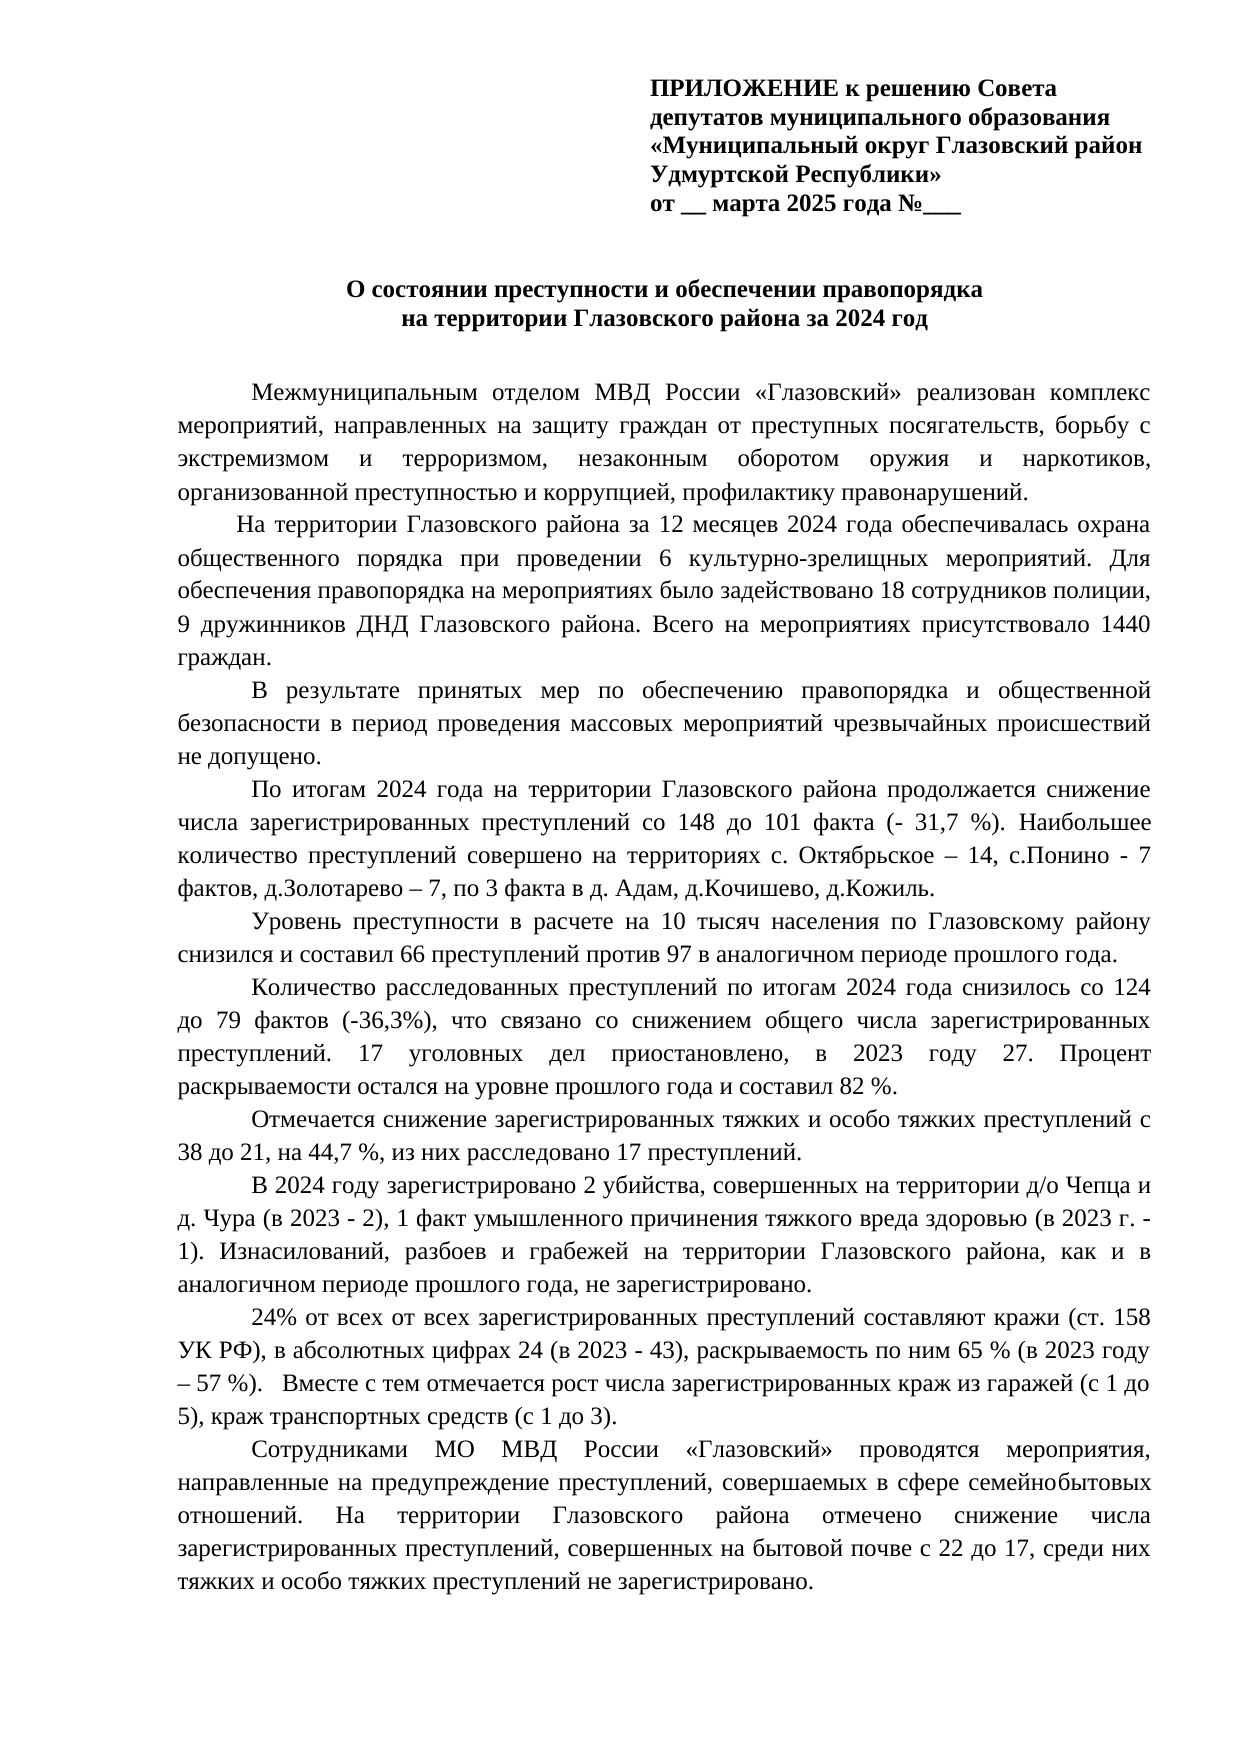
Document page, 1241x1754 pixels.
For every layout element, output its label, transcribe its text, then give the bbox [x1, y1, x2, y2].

text Сотрудниками МО МВД России «Глазовский» проводятся мероприятия, направленные на предупреждение преступлений, совершаемых в сфере семейнобытовых отношений. На территории Глазовского района отмечено снижение числа зарегистрированных преступлений, совершенных на бытовой почве с 22 до 17, среди них тяжких и особо тяжких преступлений не зарегистрировано. [177, 1434, 1152, 1467]
text Межмуниципальным отделом МВД России «Глазовский» реализован комплекс мероприятий, направленных на защиту граждан от преступных посягательств, борьбу с экстремизмом и терроризмом, незаконным оборотом оружия и наркотиков, организованной преступностью и коррупцией, профилактику правонарушений. [177, 472, 1152, 505]
text от __ марта 2025 года №___ [650, 188, 1152, 217]
text В 2024 году зарегистрировано 2 убийства, совершенных на территории д/о Чепца и д. Чура (в 2023 - 2), 1 факт умышленного причинения тяжкого вреда здоровью (в 2023 г. - 1). Изнасилований, разбоев и грабежей на территории Глазовского района, как и в аналогичном периоде прошлого года, не зарегистрировано. [177, 1170, 1152, 1203]
text В результате принятых мер по обеспечению правопорядка и общественной безопасности в период проведения массовых мероприятий чрезвычайных происшествий не допущено. [177, 736, 1152, 769]
text Межмуниципальным отделом МВД России «Глазовский» реализован комплекс мероприятий, направленных на защиту граждан от преступных посягательств, борьбу с экстремизмом и терроризмом, незаконным оборотом оружия и наркотиков, организованной преступностью и коррупцией, профилактику правонарушений. [177, 377, 1152, 411]
text Отмечается снижение зарегистрированных тяжких и особо тяжких преступлений с 38 до 21, на 44,7 %, из них расследовано 17 преступлений. [177, 1104, 1152, 1166]
text Уровень преступности в расчете на 10 тысяч населения по Глазовскому району снизился и составил 66 преступлений против 97 в аналогичном периоде прошлого года. [177, 906, 1152, 968]
text По итогам 2024 года на территории Глазовского района продолжается снижение числа зарегистрированных преступлений со 148 до 101 факта (- 31,7 %). Наибольшее количество преступлений совершено на территориях с. Октябрьское – 14, с.Понино - 7 фактов, д.Золотарево – 7, по 3 факта в д. Адам, д.Кочишево, д.Кожиль. [177, 774, 1152, 840]
text ПРИЛОЖЕНИЕ к решению Совета депутатов муниципального образования «Муниципальный округ Глазовский район Удмуртской Республики» [650, 73, 1152, 188]
text на территории Глазовского района за 2024 год [177, 303, 1152, 332]
text Сотрудниками МО МВД России «Глазовский» проводятся мероприятия, направленные на предупреждение преступлений, совершаемых в сфере семейнобытовых отношений. На территории Глазовского района отмечено снижение числа зарегистрированных преступлений, совершенных на бытовой почве с 22 до 17, среди них тяжких и особо тяжких преступлений не зарегистрировано. [177, 1562, 1152, 1595]
text 24% от всех от всех зарегистрированных преступлений составляют кражи (ст. 158 УК РФ), в абсолютных цифрах 24 (в 2023 - 43), раскрываемость по ним 65 % (в 2023 году – 57 %). Вместе с тем отмечается рост числа зарегистрированных краж из гаражей (с 1 до 5), краж транспортных средств (с 1 до 3). [177, 1302, 1152, 1335]
text По итогам 2024 года на территории Глазовского района продолжается снижение числа зарегистрированных преступлений со 148 до 101 факта (- 31,7 %). Наибольшее количество преступлений совершено на территориях с. Октябрьское – 14, с.Понино - 7 фактов, д.Золотарево – 7, по 3 факта в д. Адам, д.Кочишево, д.Кожиль. [177, 868, 1152, 902]
text Количество расследованных преступлений по итогам 2024 года снизилось со 124 до 79 фактов (-36,3%), что связано со снижением общего числа зарегистрированных преступлений. 17 уголовных дел приостановлено, в 2023 году 27. Процент раскрываемости остался на уровне прошлого года и составил 82 %. [177, 972, 1152, 1005]
text В результате принятых мер по обеспечению правопорядка и общественной безопасности в период проведения массовых мероприятий чрезвычайных происшествий не допущено. [177, 675, 1152, 708]
text В 2024 году зарегистрировано 2 убийства, совершенных на территории д/о Чепца и д. Чура (в 2023 - 2), 1 факт умышленного причинения тяжкого вреда здоровью (в 2023 г. - 1). Изнасилований, разбоев и грабежей на территории Глазовского района, как и в аналогичном периоде прошлого года, не зарегистрировано. [177, 1265, 1152, 1298]
text О состоянии преступности и обеспечении правопорядка [177, 274, 1152, 303]
text Количество расследованных преступлений по итогам 2024 года снизилось со 124 до 79 фактов (-36,3%), что связано со снижением общего числа зарегистрированных преступлений. 17 уголовных дел приостановлено, в 2023 году 27. Процент раскрываемости остался на уровне прошлого года и составил 82 %. [177, 1067, 1152, 1100]
text На территории Глазовского района за 12 месяцев 2024 года обеспечивалась охрана общественного порядка при проведении 6 культурно-зрелищных мероприятий. Для обеспечения правопорядка на мероприятиях было задействовано 18 сотрудников полиции, 9 дружинников ДНД Глазовского района. Всего на мероприятиях присутствовало 1440 граждан. [177, 509, 1152, 670]
text 24% от всех от всех зарегистрированных преступлений составляют кражи (ст. 158 УК РФ), в абсолютных цифрах 24 (в 2023 - 43), раскрываемость по ним 65 % (в 2023 году – 57 %). Вместе с тем отмечается рост числа зарегистрированных краж из гаражей (с 1 до 5), краж транспортных средств (с 1 до 3). [177, 1397, 1152, 1430]
